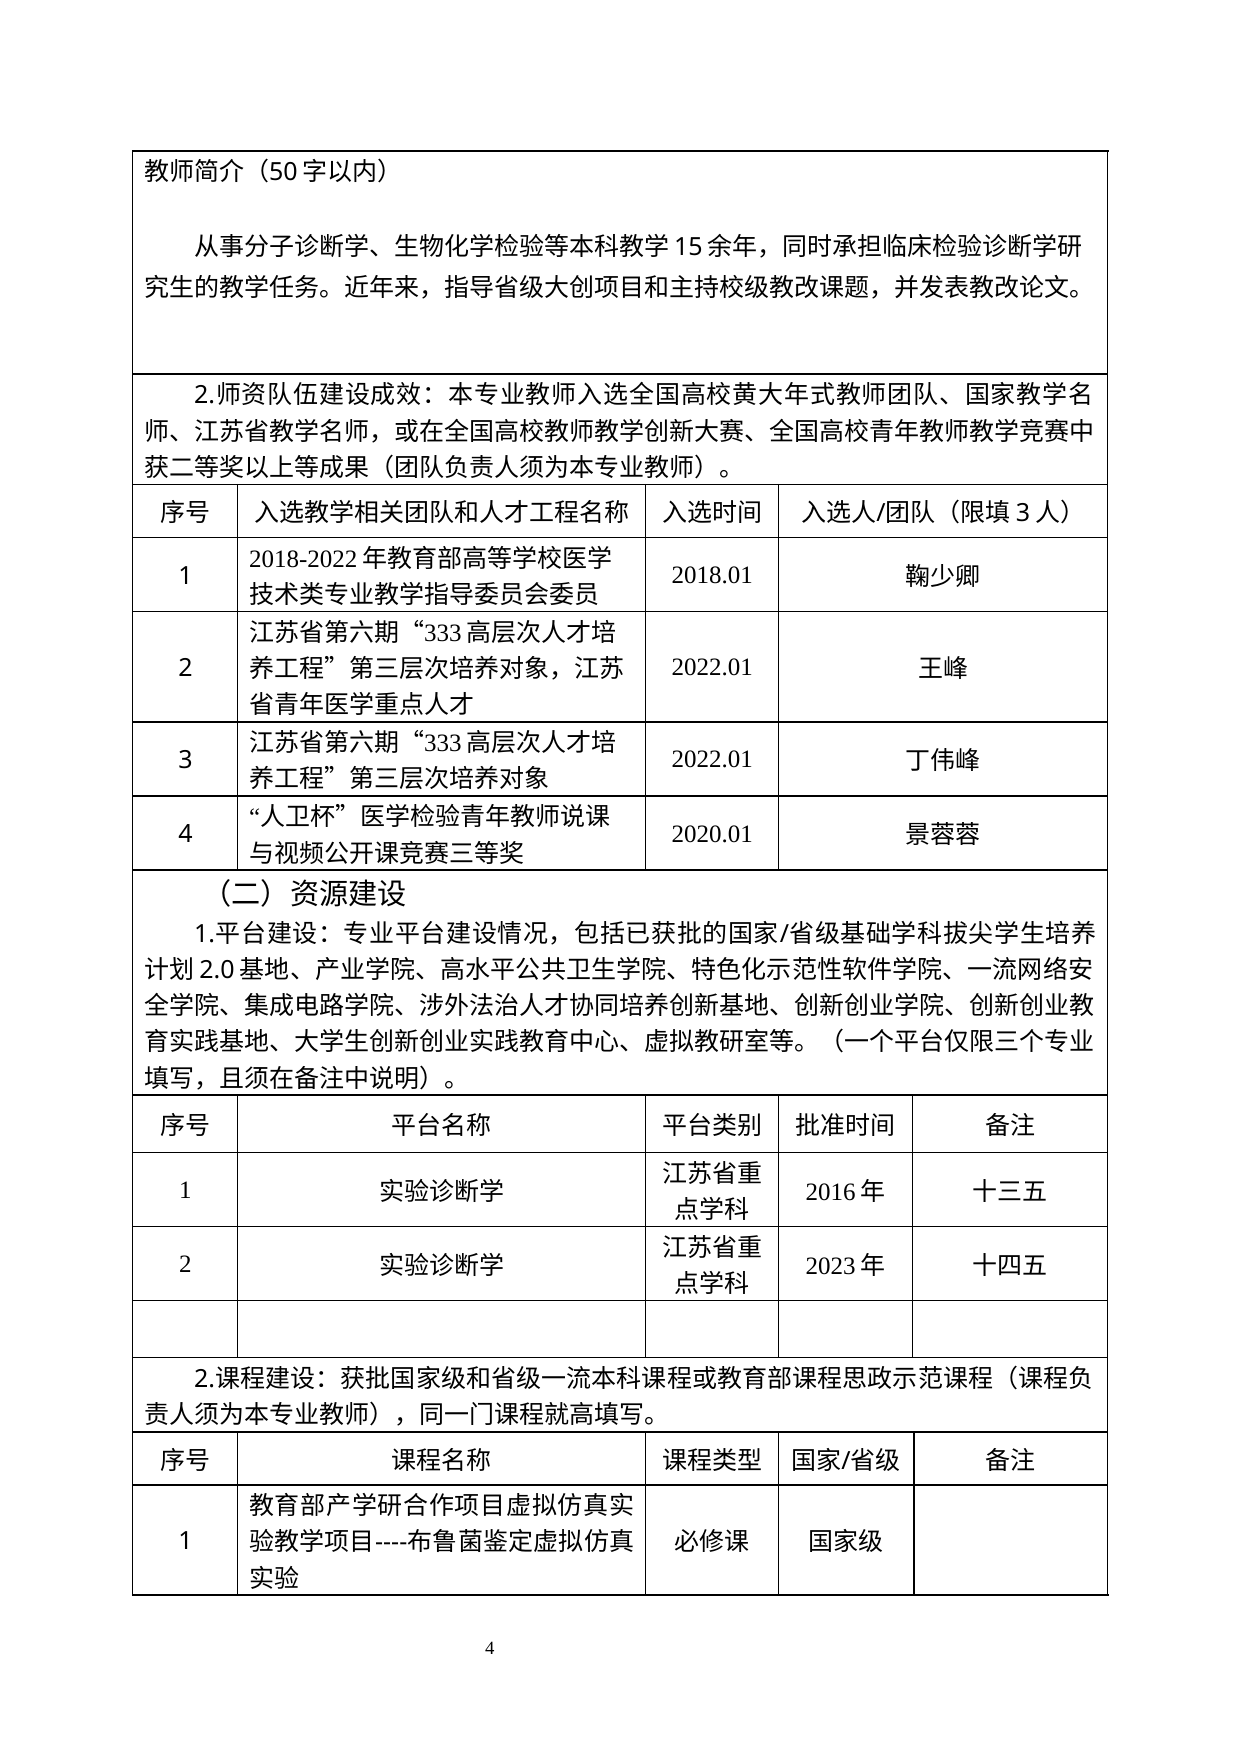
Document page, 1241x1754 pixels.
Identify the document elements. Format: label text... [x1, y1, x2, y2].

table_cell 2.师资队伍建设成效：本专业教师入选全国高校黄大年式教师团队、国家教学名师、江苏省教学名师，或在全国高校教师教学创新大赛、全国高校青年教师教学竞赛中获二等奖以上等成果（团队负责人须为本专业教师）。 [133, 375, 1107, 484]
table_cell 江苏省第六期“333高层次人才培养工程”第三层次培养对象，江苏省青年医学重点人才 [238, 612, 645, 721]
table_cell （二）资源建设 1.平台建设：专业平台建设情况，包括已获批的国家/省级基础学科拔尖学生培养计划2.0基地、产业学院、高水平公共卫生学院、特色化示范性软件学院、一流网络安全学院、集成电路学院、涉外法治人才协同培养创新基地、创新创业学院、创新创业教育实践基地、大学生创新创业实践教育中心、虚拟教研室等。（一个平台仅限三个专业填写，且须在备注中说明）。 [133, 871, 1107, 1094]
table_cell 3 [133, 723, 237, 795]
table_cell 王峰 [779, 612, 1107, 721]
table_cell 课程类型 [646, 1433, 778, 1484]
table_cell 实验诊断学 [238, 1227, 645, 1300]
table_cell 2018.01 [646, 538, 778, 611]
table_cell 鞠少卿 [779, 538, 1107, 611]
table_cell 1 [133, 538, 237, 611]
table_cell [913, 1301, 1107, 1357]
table_cell “人卫杯”医学检验青年教师说课与视频公开课竞赛三等奖 [238, 797, 645, 869]
table_cell 2022.01 [646, 723, 778, 795]
table_cell 4 [133, 797, 237, 869]
table_cell 2020.01 [646, 797, 778, 869]
table_cell 序号 [133, 1433, 237, 1484]
table_cell 2022.01 [646, 612, 778, 721]
table_cell 1 [133, 1486, 237, 1594]
table_cell 平台名称 [238, 1096, 645, 1152]
table_cell 2 [133, 612, 237, 721]
table_cell 备注 [915, 1433, 1107, 1484]
table_cell 入选时间 [646, 485, 778, 537]
table_cell 景蓉蓉 [779, 797, 1107, 869]
table_cell 入选教学相关团队和人才工程名称 [238, 485, 645, 537]
table_cell 江苏省重点学科 [646, 1153, 778, 1226]
table_cell 教师简介（50字以内） 从事分子诊断学、生物化学检验等本科教学15余年，同时承担临床检验诊断学研究生的教学任务。近年来，指导省级大创项目和主持校级教改课题，并发表教改论文。 [133, 152, 1107, 373]
table_cell 江苏省重点学科 [646, 1227, 778, 1300]
table_cell 1 [133, 1153, 237, 1226]
table_cell 丁伟峰 [779, 723, 1107, 795]
table_cell 十三五 [913, 1153, 1107, 1226]
table_cell [915, 1486, 1107, 1594]
table_cell 课程名称 [238, 1433, 645, 1484]
table_cell [779, 1301, 912, 1357]
table_cell 批准时间 [779, 1096, 912, 1152]
table_cell [238, 1301, 645, 1357]
table_cell [133, 1301, 237, 1357]
table_cell 序号 [133, 1096, 237, 1152]
table_cell 实验诊断学 [238, 1153, 645, 1226]
table_cell 江苏省第六期“333高层次人才培养工程”第三层次培养对象 [238, 723, 645, 795]
table_cell 教育部产学研合作项目虚拟仿真实验教学项目----布鲁菌鉴定虚拟仿真实验 [238, 1486, 645, 1594]
table_cell 2016年 [779, 1153, 912, 1226]
table_cell 2023年 [779, 1227, 912, 1300]
table_cell 2 [133, 1227, 237, 1300]
table_cell 入选人/团队（限填3人） [779, 485, 1107, 537]
table_cell 备注 [913, 1096, 1107, 1152]
table_cell 2018-2022年教育部高等学校医学技术类专业教学指导委员会委员 [238, 538, 645, 611]
table_cell 必修课 [646, 1486, 778, 1594]
table_cell 国家/省级 [779, 1433, 913, 1484]
table_cell [646, 1301, 778, 1357]
table_cell 序号 [133, 485, 237, 537]
table_cell 平台类别 [646, 1096, 778, 1152]
table_cell 十四五 [913, 1227, 1107, 1300]
table_cell 2.课程建设：获批国家级和省级一流本科课程或教育部课程思政示范课程（课程负责人须为本专业教师），同一门课程就高填写。 [133, 1358, 1107, 1431]
table_cell 国家级 [779, 1486, 913, 1594]
